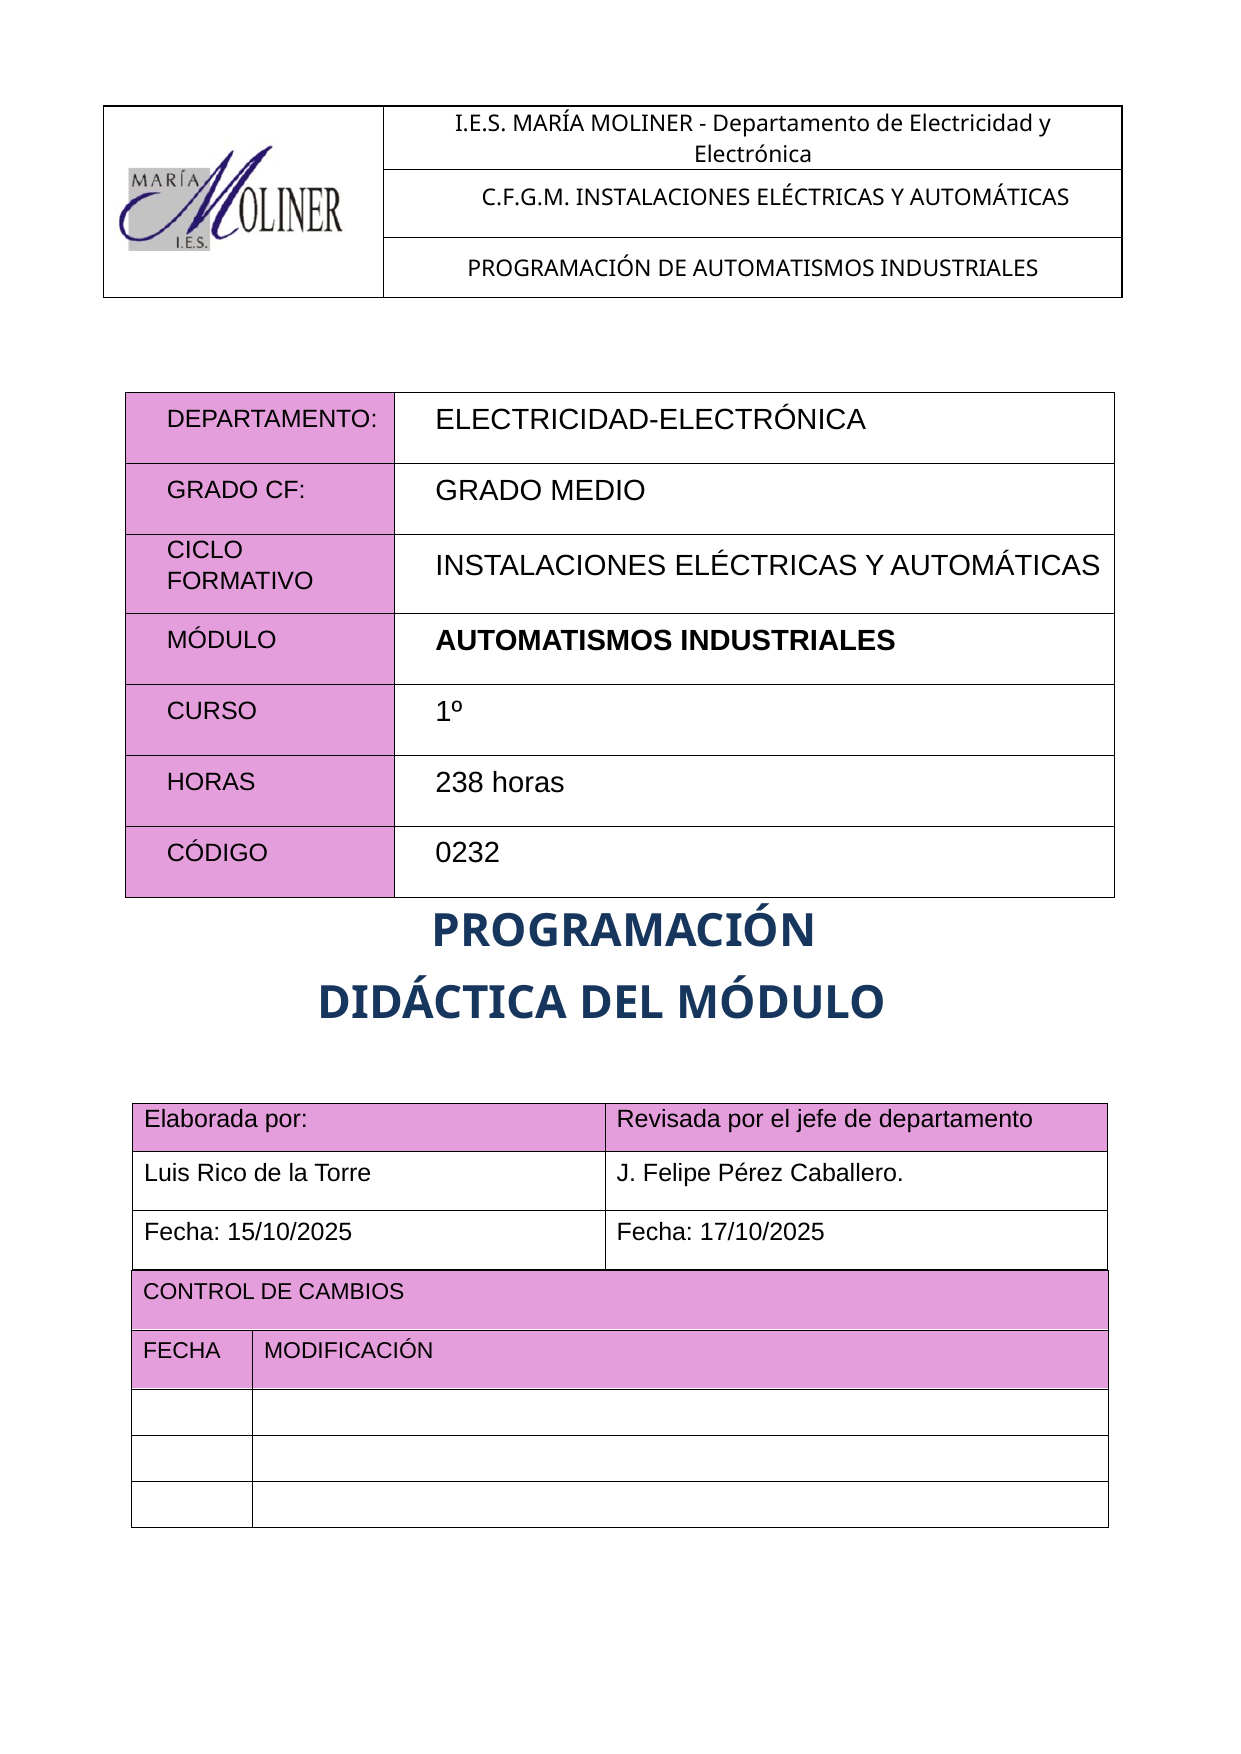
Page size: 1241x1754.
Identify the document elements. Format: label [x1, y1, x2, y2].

picture [114, 138, 346, 265]
